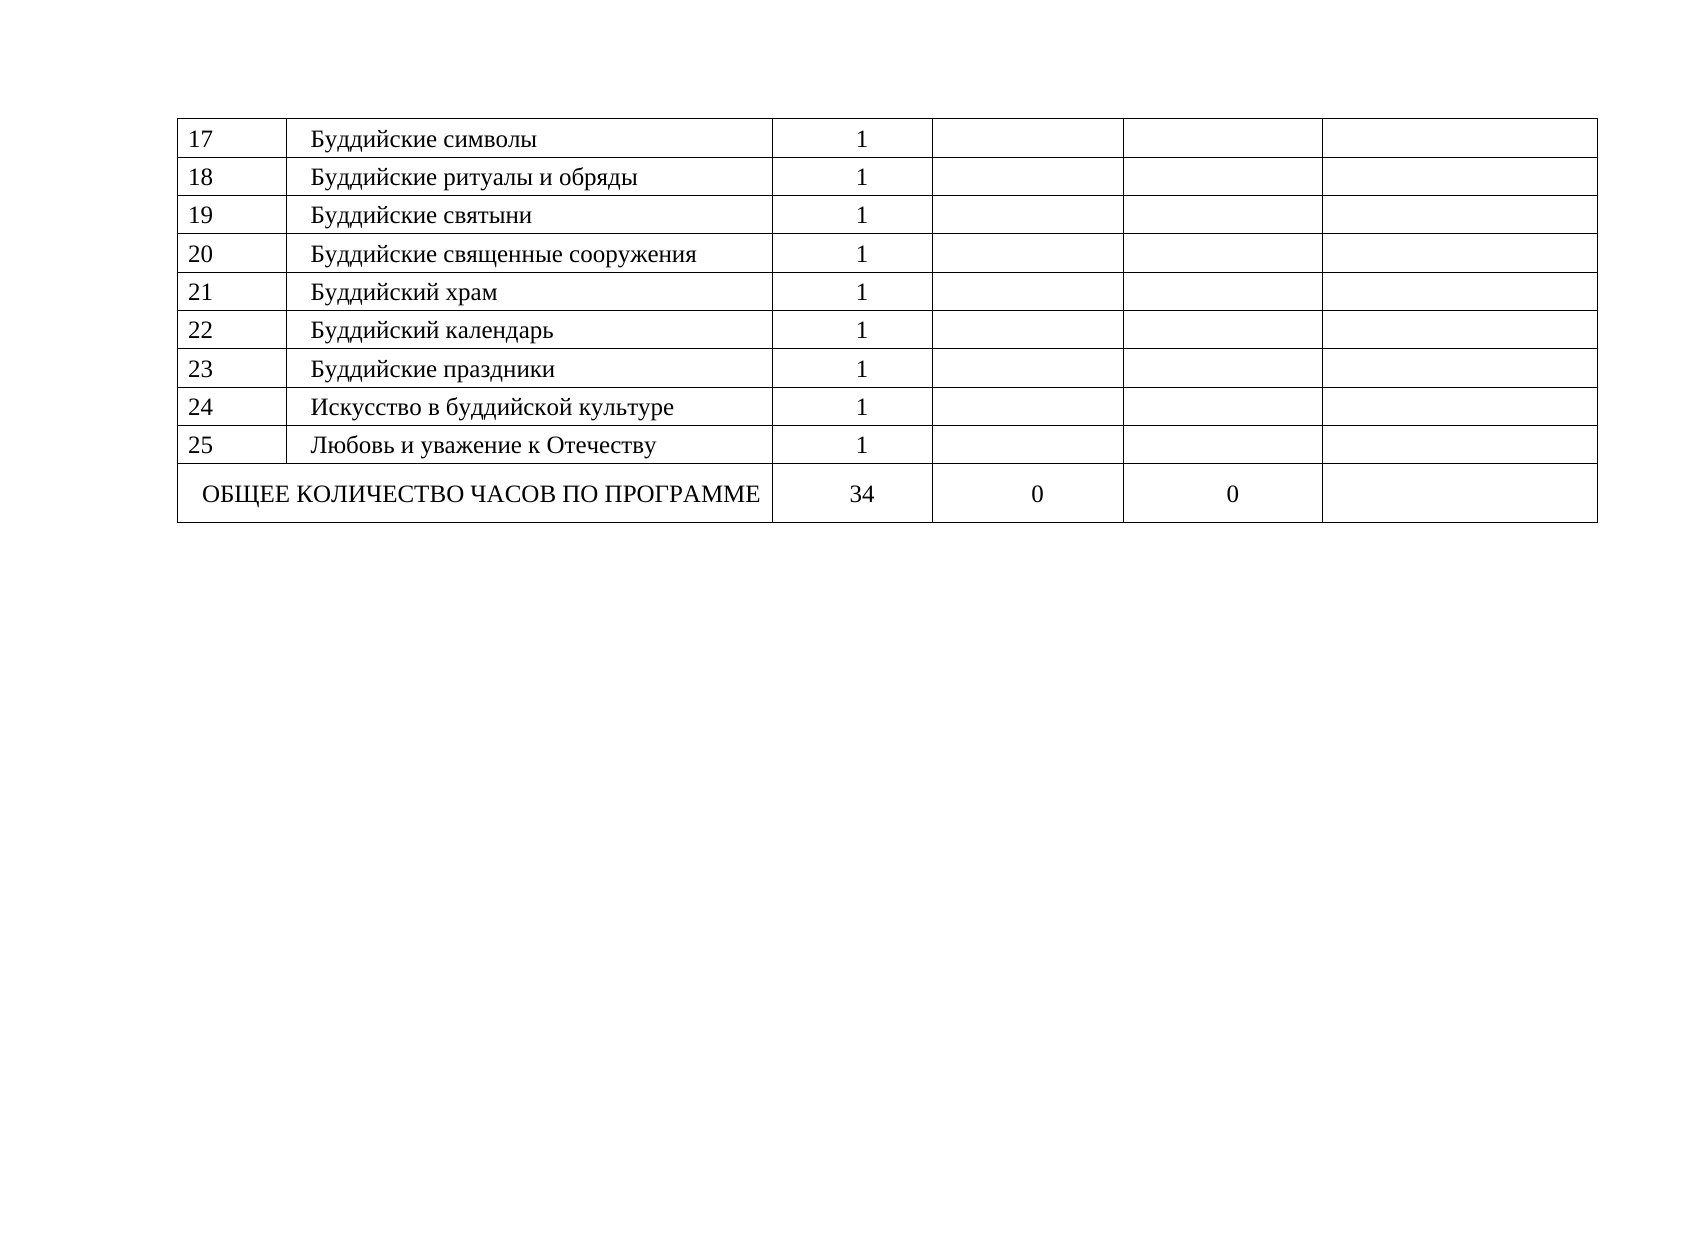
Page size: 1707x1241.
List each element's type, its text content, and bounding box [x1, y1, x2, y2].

table_cell [1124, 388, 1322, 425]
table_cell Буддийские священные сооружения [287, 234, 772, 271]
table_cell 0 [933, 464, 1123, 522]
table_cell [1124, 311, 1322, 348]
table_cell [1323, 158, 1597, 195]
table_cell 18 [178, 158, 286, 195]
table_cell [933, 158, 1123, 195]
table_cell [1124, 234, 1322, 271]
table_cell [933, 311, 1123, 348]
table_cell [1124, 273, 1322, 310]
table_cell [1124, 426, 1322, 463]
table_cell ОБЩЕЕ КОЛИЧЕСТВО ЧАСОВ ПО ПРОГРАММЕ [178, 464, 772, 522]
table_cell [1323, 234, 1597, 271]
table_cell [933, 426, 1123, 463]
table_cell 0 [1124, 464, 1322, 522]
table_cell 1 [773, 349, 932, 386]
table_cell Любовь и уважение к Отечеству [287, 426, 772, 463]
table_cell 19 [178, 196, 286, 233]
table_cell 20 [178, 234, 286, 271]
table_cell 1 [773, 158, 932, 195]
table_cell 25 [178, 426, 286, 463]
table_cell [933, 388, 1123, 425]
table_cell Буддийский календарь [287, 311, 772, 348]
table_cell 1 [773, 426, 932, 463]
table_cell [1323, 119, 1597, 156]
table_cell 1 [773, 234, 932, 271]
table_cell [933, 234, 1123, 271]
table_cell Буддийские праздники [287, 349, 772, 386]
table_cell [1323, 349, 1597, 386]
table_cell [933, 273, 1123, 310]
table_cell [1124, 158, 1322, 195]
table_cell [933, 196, 1123, 233]
table_cell [1124, 349, 1322, 386]
table_cell 24 [178, 388, 286, 425]
table_cell [1323, 273, 1597, 310]
table_cell 34 [773, 464, 932, 522]
table_cell Буддийские символы [287, 119, 772, 156]
table_cell [1323, 196, 1597, 233]
table_cell [1323, 388, 1597, 425]
table_cell Искусство в буддийской культуре [287, 388, 772, 425]
table_cell 21 [178, 273, 286, 310]
table_cell [1323, 426, 1597, 463]
table_cell 17 [178, 119, 286, 156]
table_cell [1323, 464, 1597, 522]
table_cell Буддийские ритуалы и обряды [287, 158, 772, 195]
table_cell 23 [178, 349, 286, 386]
table_cell 1 [773, 388, 932, 425]
table_cell [933, 119, 1123, 156]
table_cell [1124, 196, 1322, 233]
table_cell 1 [773, 196, 932, 233]
table_cell 1 [773, 273, 932, 310]
table_cell 22 [178, 311, 286, 348]
table_cell 1 [773, 119, 932, 156]
table_cell [1124, 119, 1322, 156]
table_cell Буддийский храм [287, 273, 772, 310]
table_cell Буддийские святыни [287, 196, 772, 233]
table_cell 1 [773, 311, 932, 348]
table_cell [1323, 311, 1597, 348]
table_cell [933, 349, 1123, 386]
